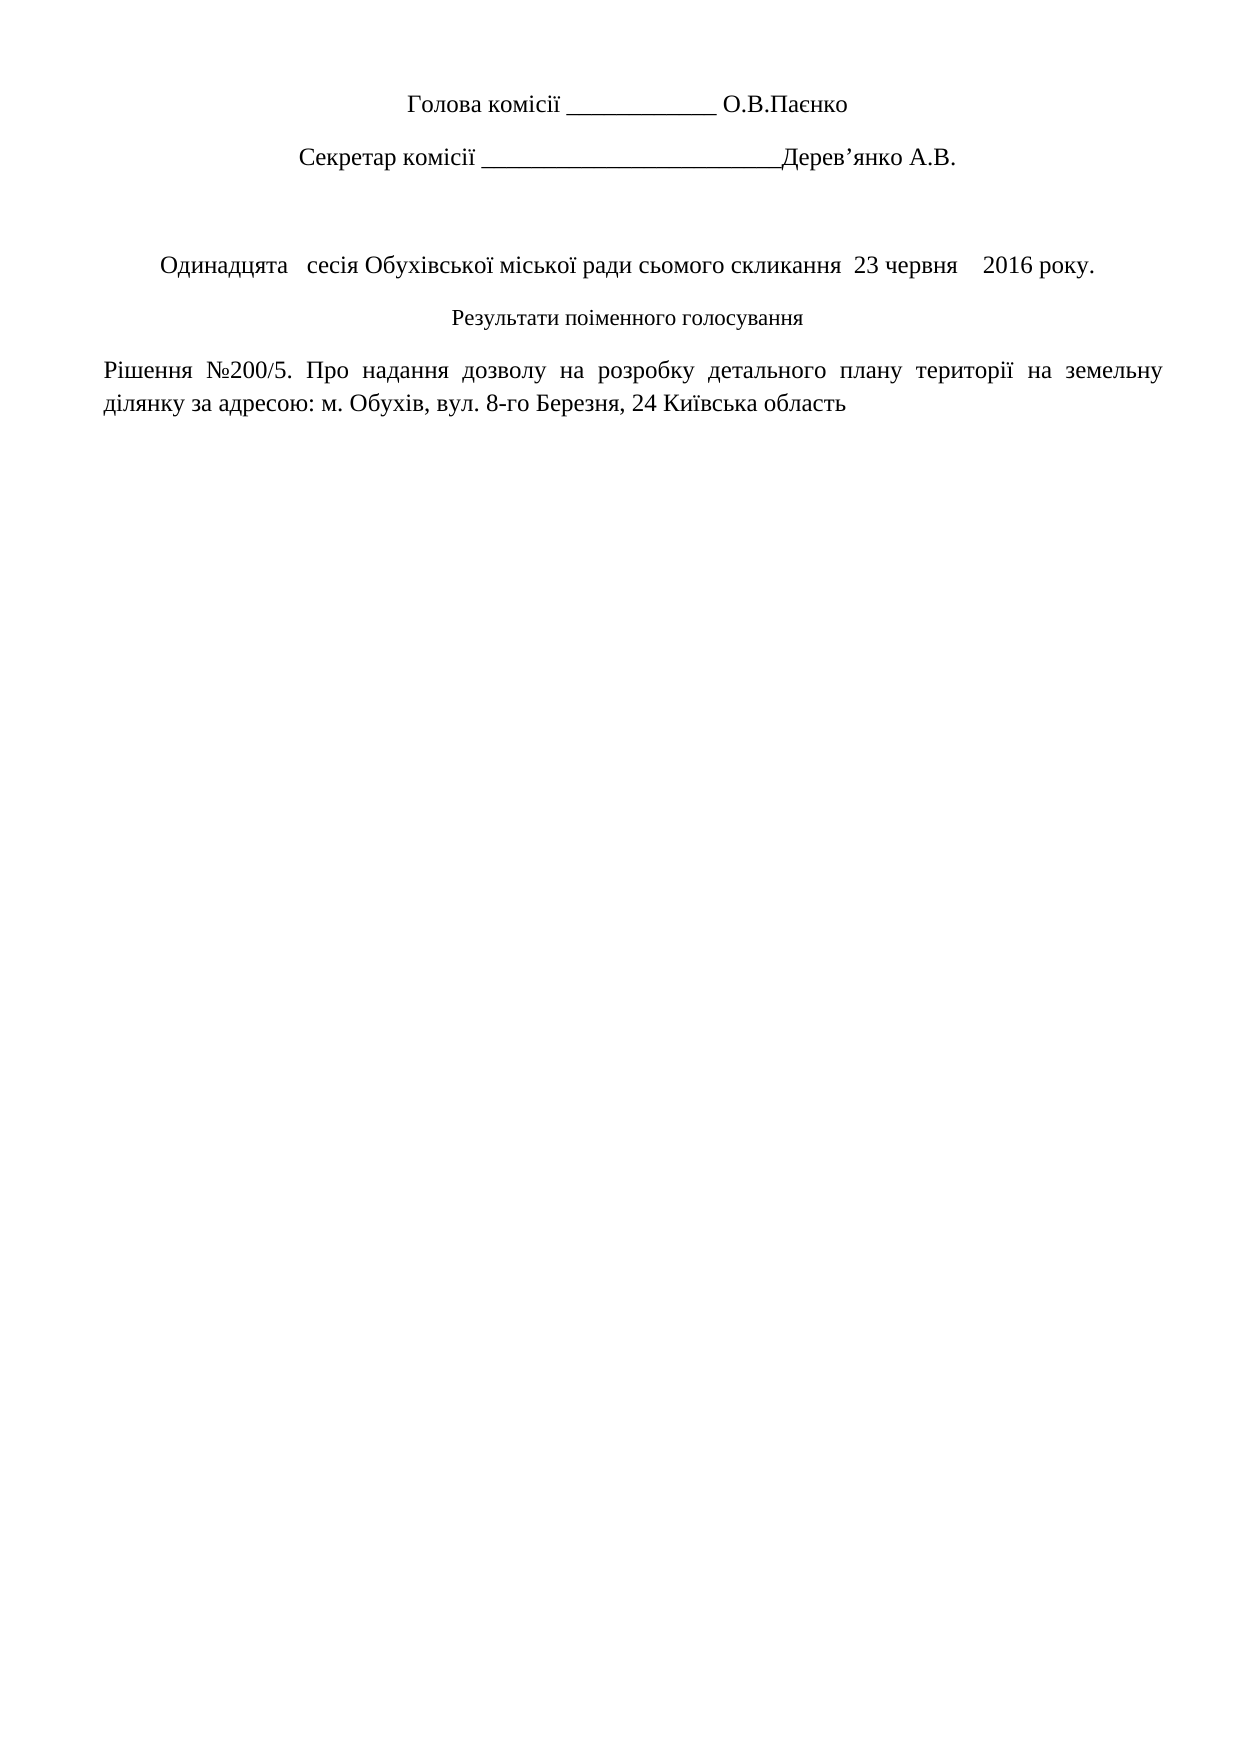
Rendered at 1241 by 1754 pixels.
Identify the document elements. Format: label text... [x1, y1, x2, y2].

text Результати поіменного голосування [103, 304, 1152, 330]
text Одинадцята сесія Обухівської міської ради сьомого скликання 23 червня 2016 року. [103, 250, 1152, 279]
text Голова комісії ____________ О.В.Паєнко [103, 89, 1152, 117]
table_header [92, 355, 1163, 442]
text Секретар комісії ________________________Дерев’янко А.В. [103, 142, 1152, 171]
